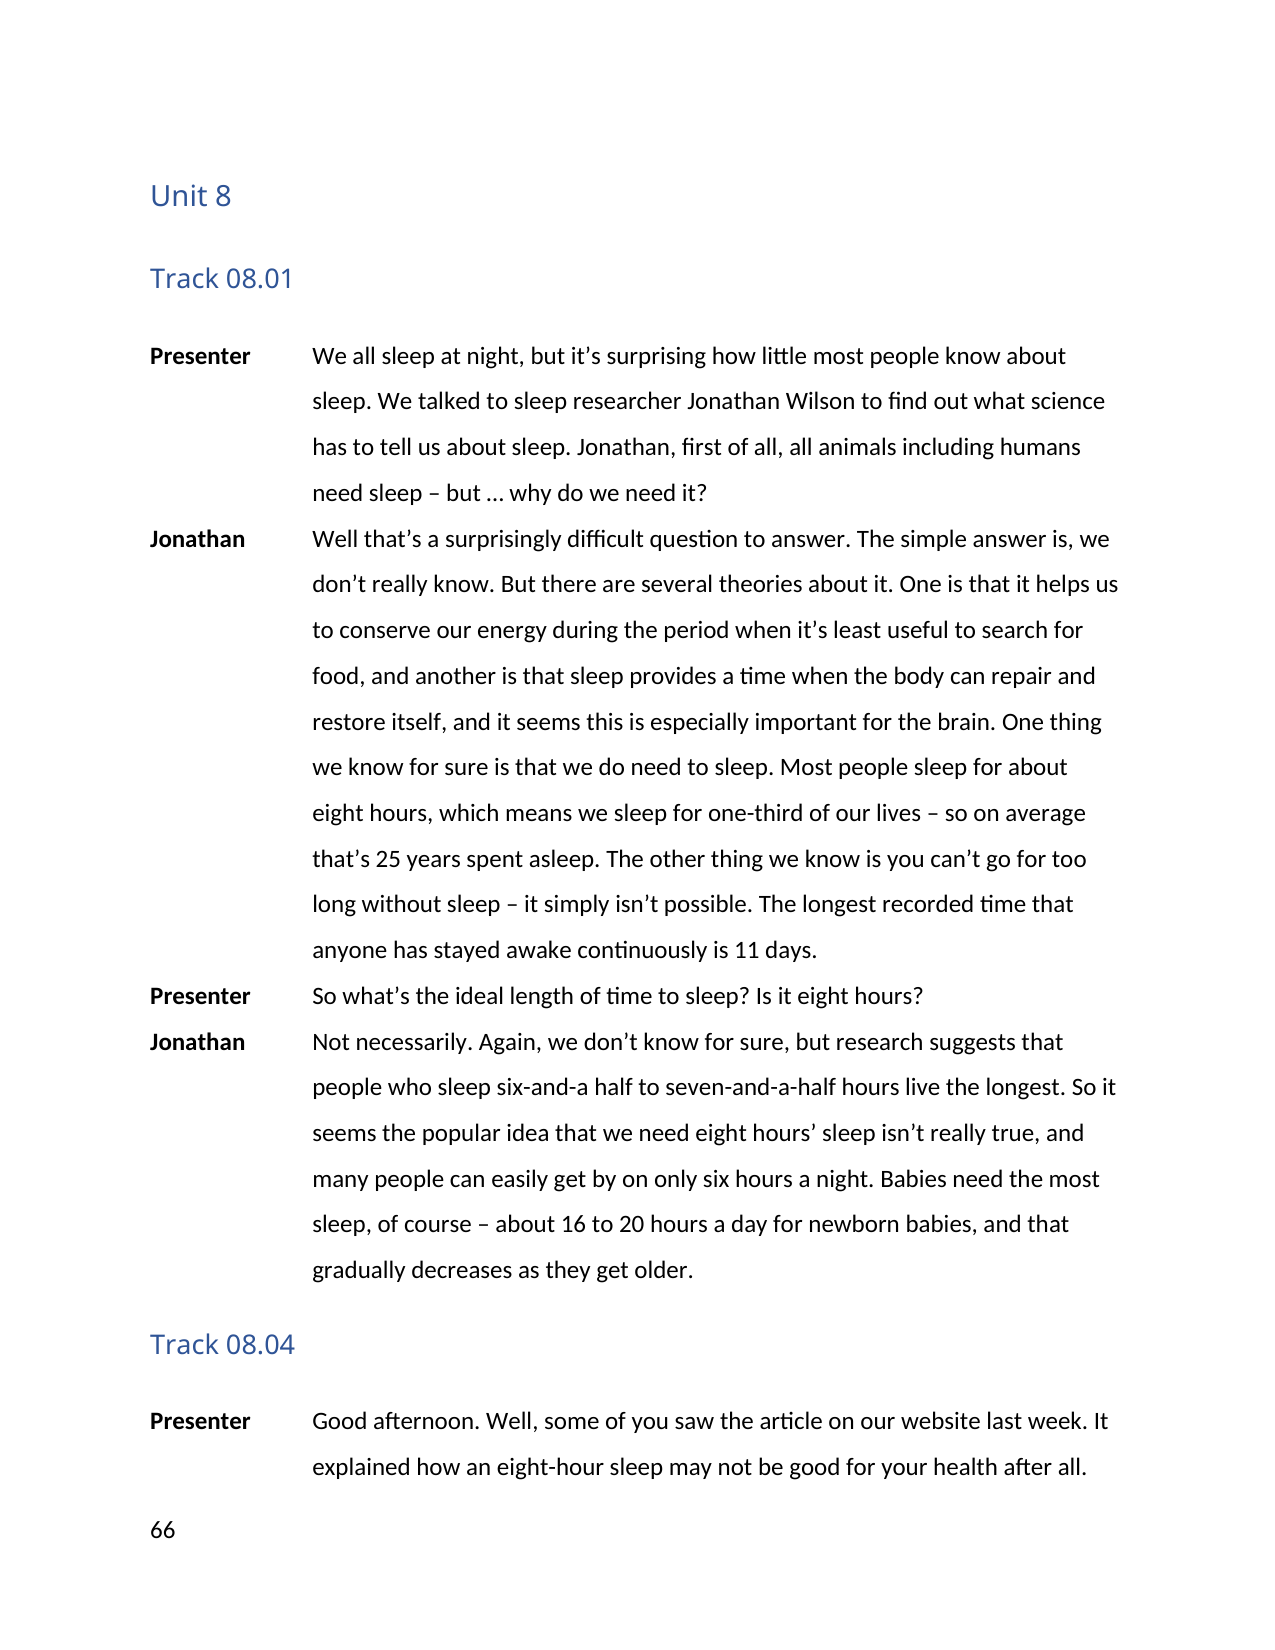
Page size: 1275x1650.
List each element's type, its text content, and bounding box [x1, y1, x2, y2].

subtitle Track 08.04 [150, 1325, 1125, 1362]
subtitle Track 08.01 [150, 259, 1125, 296]
text Jonathan Not necessarily. Again, we don’t know for sure, but research suggests that people who sleep six-and-a half to seven-and-a-half hours live the longest. So it seems the popular idea that we need eight hours’ sleep isn’t really true, and many people can easily get by on only six hours a night. Babies need the most sleep, of course – about 16 to 20 hours a day for newborn babies, and that gradually decreases as they get older. [150, 1026, 1125, 1285]
subtitle Unit 8 [150, 175, 1125, 215]
text Jonathan Well that’s a surprisingly difficult question to answer. The simple answer is, we don’t really know. But there are several theories about it. One is that it helps us to conserve our energy during the period when it’s least useful to search for food, and another is that sleep provides a time when the body can repair and restore itself, and it seems this is especially important for the brain. One thing we know for sure is that we do need to sleep. Most people sleep for about eight hours, which means we sleep for one-third of our lives – so on average that’s 25 years spent asleep. The other thing we know is you can’t go for too long without sleep – it simply isn’t possible. The longest recorded time that anyone has stayed awake continuously is 11 days. [150, 523, 1125, 965]
text Presenter We all sleep at night, but it’s surprising how little most people know about sleep. We talked to sleep researcher Jonathan Wilson to find out what science has to tell us about sleep. Jonathan, first of all, all animals including humans need sleep – but … why do we need it? [150, 340, 1125, 507]
text Presenter So what’s the ideal length of time to sleep? Is it eight hours? [150, 980, 1125, 1011]
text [150, 1405, 1125, 1482]
